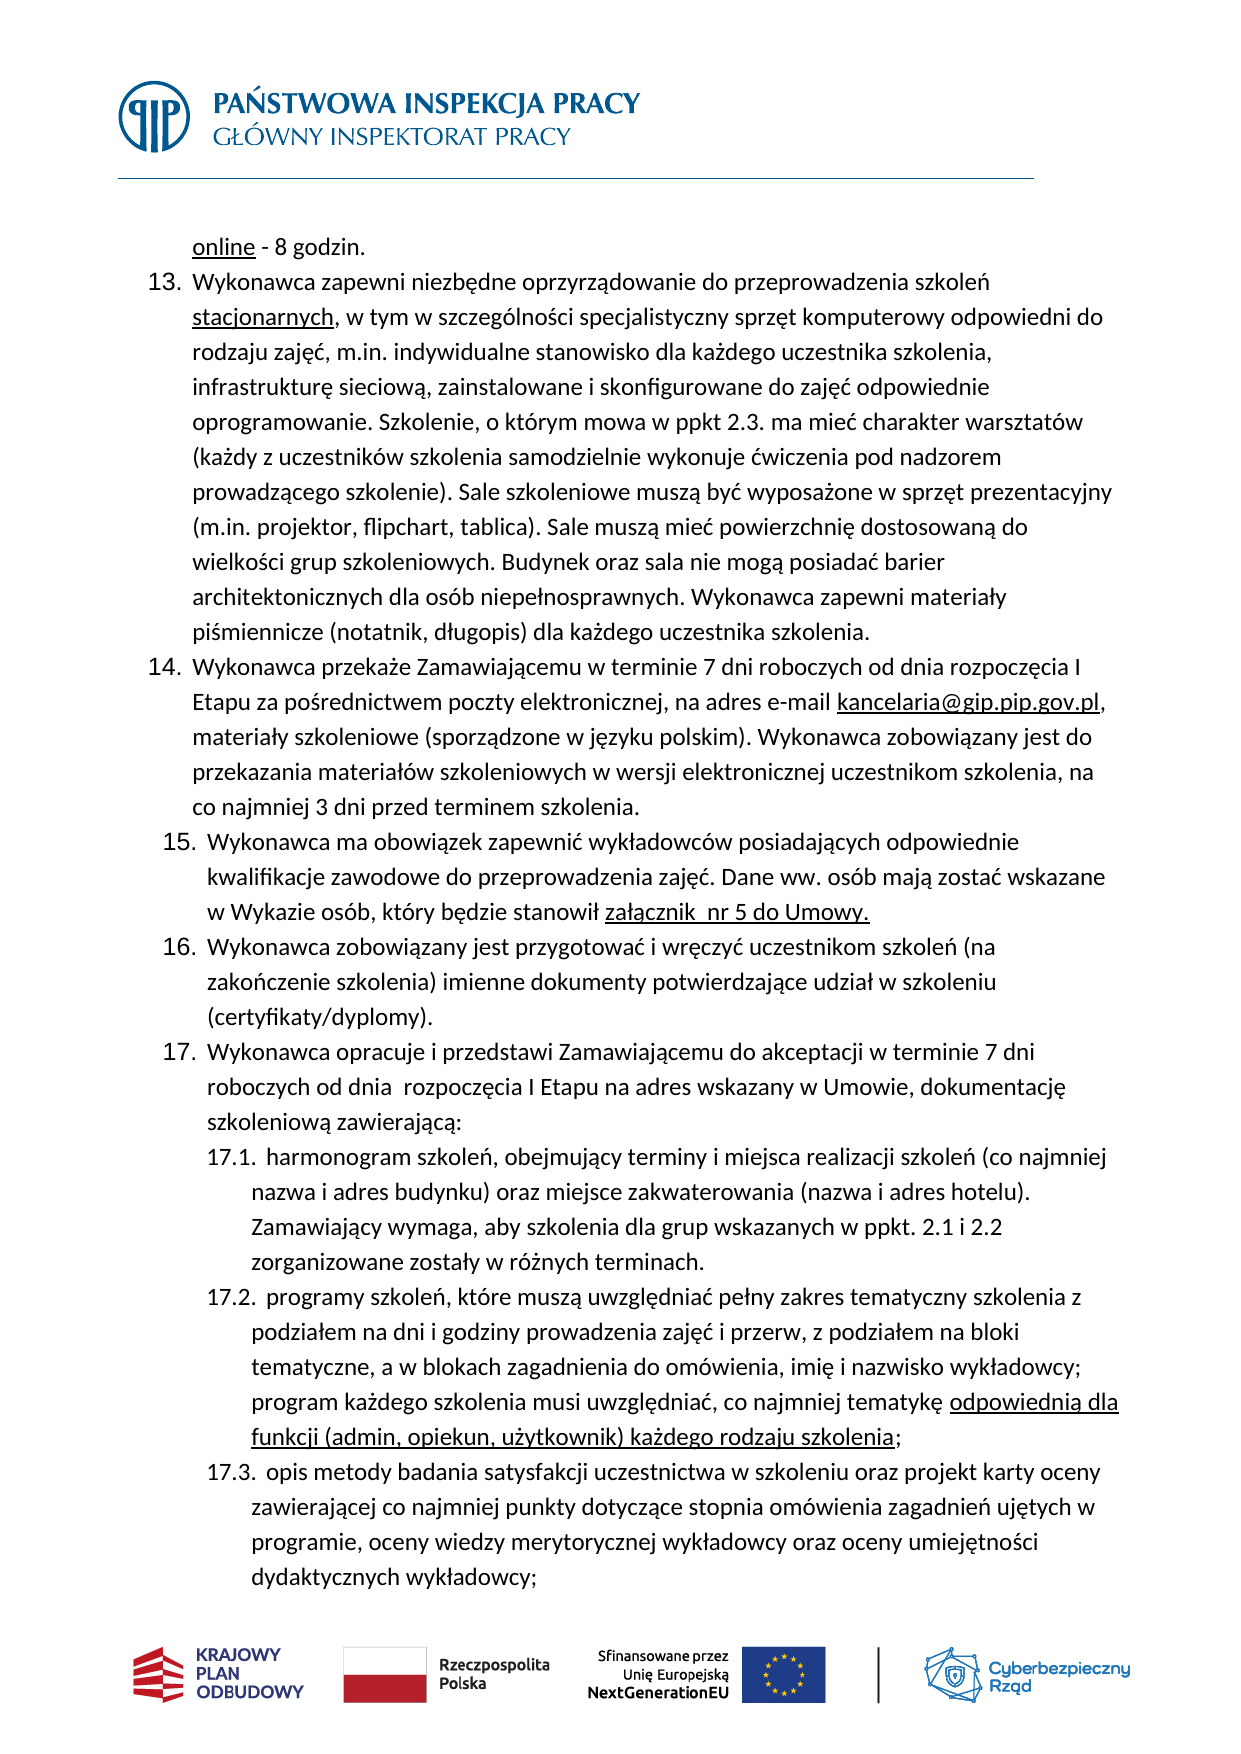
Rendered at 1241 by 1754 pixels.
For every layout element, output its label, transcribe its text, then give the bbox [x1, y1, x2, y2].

list Wykonawca przekaże Zamawiającemu w terminie 7 dni roboczych od dnia rozpoczęcia I Etapu za pośrednictwem poczty elektronicznej, na adres e-mail kancelaria@gip.pip.gov.pl, materiały szkoleniowe (sporządzone w języku polskim). Wykonawca zobowiązany jest do przekazania materiałów szkoleniowych w wersji elektronicznej uczestnikom szkolenia, na co najmniej 3 dni przed terminem szkolenia. [148, 651, 1122, 822]
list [148, 231, 1122, 262]
list Wykonawca opracuje i przedstawi Zamawiającemu do akceptacji w terminie 7 dni roboczych od dnia rozpoczęcia I Etapu na adres wskazany w Umowie, dokumentację szkoleniową zawierającą: [162, 1036, 1122, 1137]
list opis metody badania satysfakcji uczestnictwa w szkoleniu oraz projekt karty oceny zawierającej co najmniej punkty dotyczące stopnia omówienia zagadnień ujętych w programie, oceny wiedzy merytorycznej wykładowcy oraz oceny umiejętności dydaktycznych wykładowcy; [206, 1456, 1122, 1592]
list Wykonawca ma obowiązek zapewnić wykładowców posiadających odpowiednie kwalifikacje zawodowe do przeprowadzenia zajęć. Dane ww. osób mają zostać wskazane w Wykazie osób, który będzie stanowił załącznik nr 5 do Umowy. [162, 826, 1122, 927]
list Wykonawca zapewni niezbędne oprzyrządowanie do przeprowadzenia szkoleń stacjonarnych, w tym w szczególności specjalistyczny sprzęt komputerowy odpowiedni do rodzaju zajęć, m.in. indywidualne stanowisko dla każdego uczestnika szkolenia, infrastrukturę sieciową, zainstalowane i skonfigurowane do zajęć odpowiednie oprogramowanie. Szkolenie, o którym mowa w ppkt 2.3. ma mieć charakter warsztatów (każdy z uczestników szkolenia samodzielnie wykonuje ćwiczenia pod nadzorem prowadzącego szkolenie). Sale szkoleniowe muszą być wyposażone w sprzęt prezentacyjny (m.in. projektor, flipchart, tablica). Sale muszą mieć powierzchnię dostosowaną do wielkości grup szkoleniowych. Budynek oraz sala nie mogą posiadać barier architektonicznych dla osób niepełnosprawnych. Wykonawca zapewni materiały piśmiennicze (notatnik, długopis) dla każdego uczestnika szkolenia. [148, 266, 1122, 647]
list programy szkoleń, które muszą uwzględniać pełny zakres tematyczny szkolenia z podziałem na dni i godziny prowadzenia zajęć i przerw, z podziałem na bloki tematyczne, a w blokach zagadnienia do omówienia, imię i nazwisko wykładowcy; program każdego szkolenia musi uwzględniać, co najmniej tematykę odpowiednią dla funkcji (admin, opiekun, użytkownik) każdego rodzaju szkolenia; [206, 1281, 1122, 1452]
list harmonogram szkoleń, obejmujący terminy i miejsca realizacji szkoleń (co najmniej nazwa i adres budynku) oraz miejsce zakwaterowania (nazwa i adres hotelu). Zamawiający wymaga, aby szkolenia dla grup wskazanych w ppkt. 2.1 i 2.2 zorganizowane zostały w różnych terminach. [206, 1141, 1122, 1277]
picture [118, 1631, 1147, 1718]
list Wykonawca zobowiązany jest przygotować i wręczyć uczestnikom szkoleń (na zakończenie szkolenia) imienne dokumenty potwierdzające udział w szkoleniu (certyfikaty/dyplomy). [162, 931, 1122, 1032]
